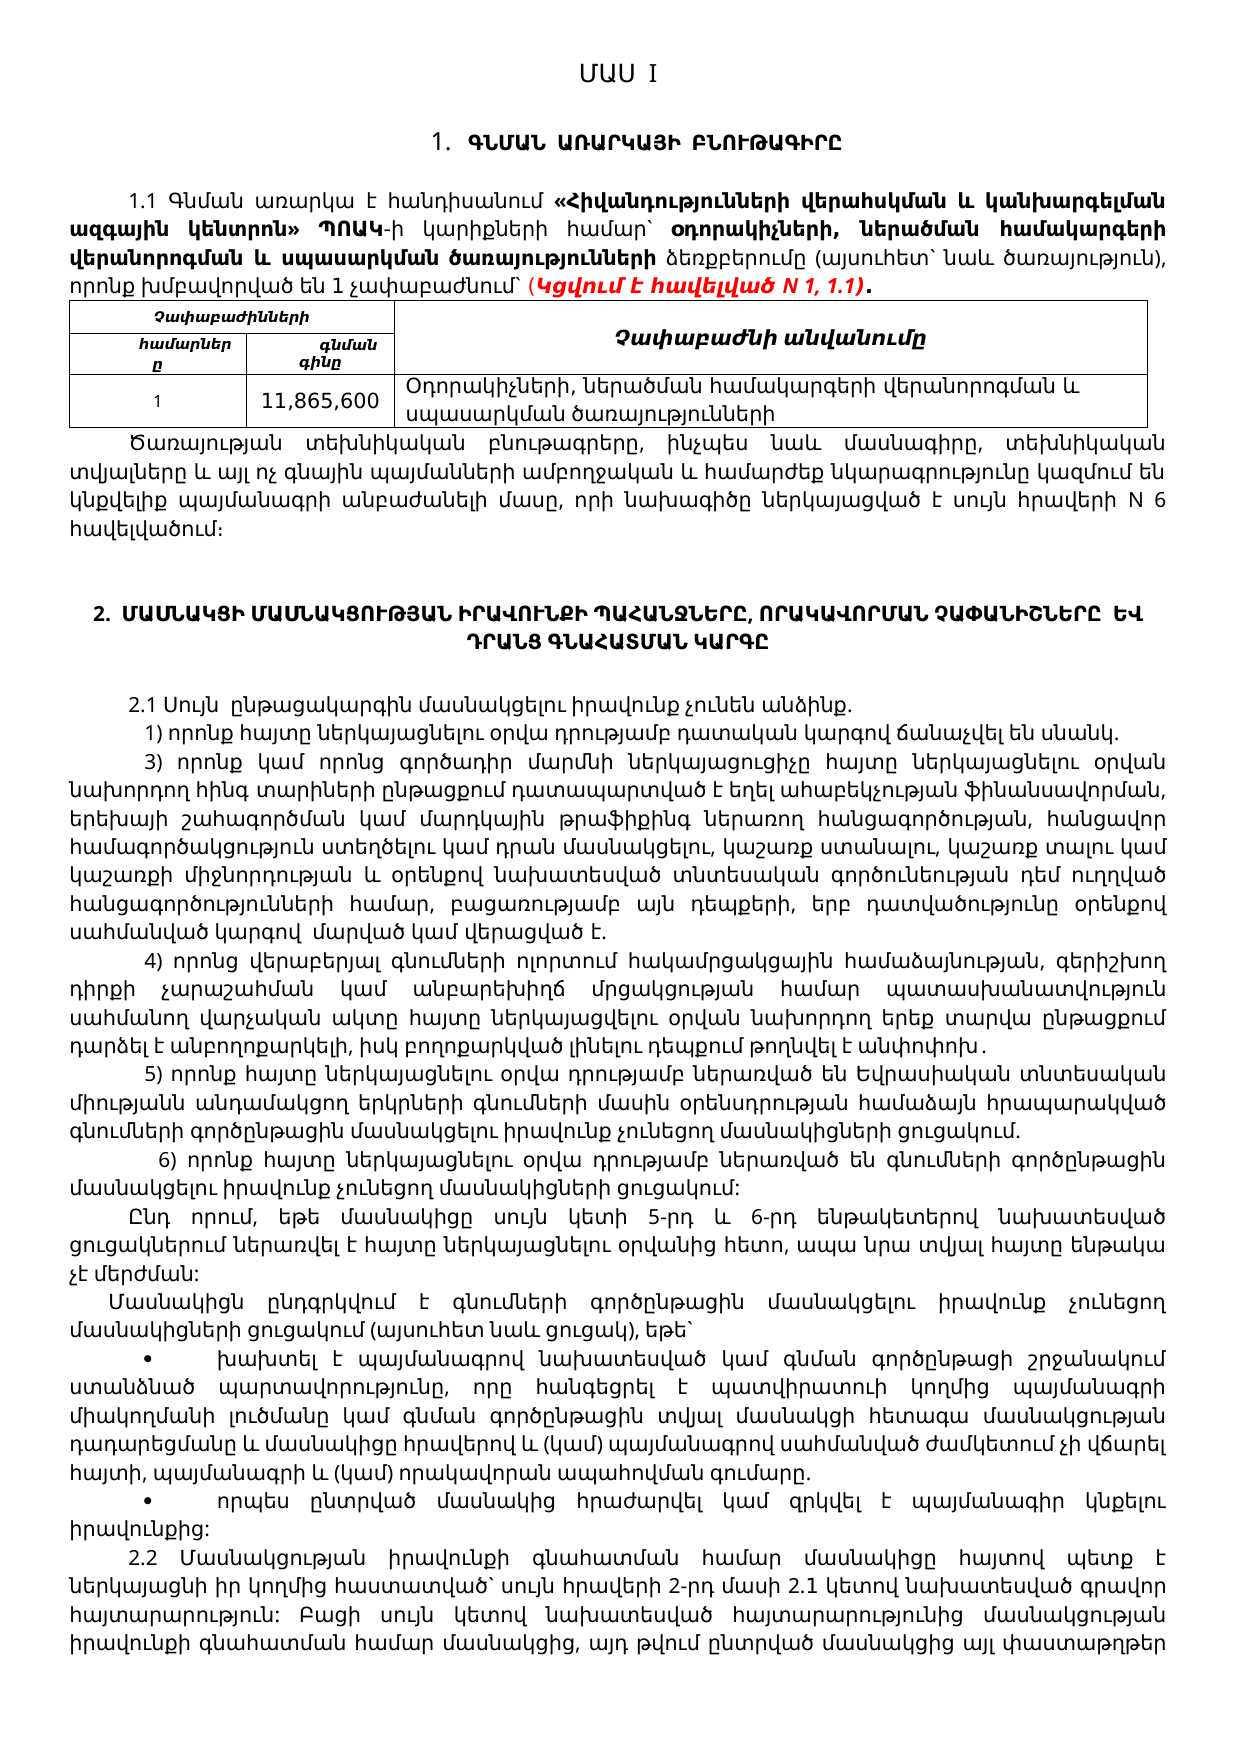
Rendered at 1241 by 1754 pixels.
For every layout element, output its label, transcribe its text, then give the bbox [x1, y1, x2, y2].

text Մասնակիցն ընդգրկվում է գնումների գործընթացին մասնակցելու իրավունք չունեցող մասնակիցների ցուցակում (այսուհետ նաև ցուցակ), եթե` [69, 1287, 1167, 1344]
text 3) որոնք կամ որոնց գործադիր մարմնի ներկայացուցիչը հայտը ներկայացնելու օրվան նախորդող հինգ տարիների ընթացքում դատապարտված է եղել ահաբեկչության ֆինանսավորման, երեխայի շահագործման կամ մարդկային թրաֆիքինգ ներառող հանցագործության, հանցավոր համագործակցություն ստեղծելու կամ դրան մասնակցելու, կաշառք ստանալու, կաշառք տալու կամ կաշառքի միջնորդության և օրենքով նախատեսված տնտեսական գործունեության դեմ ուղղված հանցագործությունների համար, բացառությամբ այն դեպքերի, երբ դատվածությունը օրենքով սահմանված կարգով մարված կամ վերացված է. [69, 747, 1167, 946]
text 5) որոնք հայտը ներկայացնելու օրվա դրությամբ ներառված են Եվրասիական տնտեսական միությանն անդամակցող երկրների գնումների մասին օրենսդրության համաձայն հրապարակված գնումների գործընթացին մասնակցելու իրավունք չունեցող մասնակիցների ցուցակում. [69, 1059, 1167, 1145]
text Ընդ որում, եթե մասնակիցը սույն կետի 5-րդ և 6-րդ ենթակետերով նախատեսված ցուցակներում ներառվել է հայտը ներկայացնելու օրվանից հետո, ապա նրա տվյալ հայտը ենթակա չէ մերժման: [69, 1202, 1167, 1287]
text 4) որոնց վերաբերյալ գնումների ոլորտում հակամրցակցային համաձայնության, գերիշխող դիրքի չարաշահման կամ անբարեխիղճ մրցակցության համար պատասխանատվություն սահմանող վարչական ակտը հայտը ներկայացվելու օրվան նախորդող երեք տարվա ընթացքում դարձել է անբողոքարկելի, իսկ բողոքարկված լինելու դեպքում թողնվել է անփոփոխ․ [69, 946, 1167, 1059]
table_header Չափաբաժնի անվանումը [395, 301, 1147, 373]
text 2.1 Սույն ընթացակարգին մասնակցելու իրավունք չունեն անձինք. [69, 690, 1167, 718]
list ԳՆՄԱՆ ԱՌԱՐԿԱՅԻ ԲՆՈՒԹԱԳԻՐԸ [107, 124, 1167, 158]
table_cell գնման գինը [247, 334, 394, 373]
subtitle 1.1 Գնման առարկա է հանդիսանում «Հիվանդությունների վերահսկման և կանխարգելման ազգային կենտրոն» ՊՈԱԿ-ի կարիքների համար` օդորակիչների, ներածման համակարգերի վերանորոգման և սպասարկման ծառայությունների ձեռքբերումը (այսուհետ` նաև ծառայություն), որոնք խմբավորված են 1 չափաբաժնում` (Կցվում է հավելված N 1, 1.1). [69, 186, 1167, 300]
text 1) որոնք հայտը ներկայացնելու օրվա դրությամբ դատական կարգով ճանաչվել են սնանկ. [69, 718, 1167, 747]
text Ծառայության տեխնիկական բնութագրերը, ինչպես նաև մասնագիրը, տեխնիկական տվյալները և այլ ոչ գնային պայմանների ամբողջական և համարժեք նկարագրությունը կազմում են կնքվելիք պայմանագրի անբաժանելի մասը, որի նախագիծը ներկայացված է սույն հրավերի N 6 հավելվածում։ [69, 428, 1167, 542]
list խախտել է պայմանագրով նախատեսված կամ գնման գործընթացի շրջանակում ստանձնած պարտավորությունը, որը հանգեցրել է պատվիրատուի կողմից պայմանագրի միակողմանի լուծմանը կամ գնման գործընթացին տվյալ մասնակցի հետագա մասնակցության դադարեցմանը և մասնակիցը հրավերով և (կամ) պայմանագրով սահմանված ժամկետում չի վճարել հայտի, պայմանագրի և (կամ) որակավորան ապահովման գումարը. [69, 1344, 1167, 1486]
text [69, 1543, 1167, 1657]
table_header Չափաբաժինների [70, 301, 394, 333]
text 6) որոնք հայտը ներկայացնելու օրվա դրությամբ ներառված են գնումների գործընթացին մասնակցելու իրավունք չունեցող մասնակիցների ցուցակում: [69, 1145, 1167, 1202]
list որպես ընտրված մասնակից հրաժարվել կամ զրկվել է պայմանագիր կնքելու իրավունքից: [69, 1486, 1167, 1543]
table_cell 1 [70, 375, 246, 427]
text 2. ՄԱՍՆԱԿՑԻ ՄԱՍՆԱԿՑՈՒԹՅԱՆ ԻՐԱՎՈՒՆՔԻ ՊԱՀԱՆՋՆԵՐԸ, ՈՐԱԿԱՎՈՐՄԱՆ ՉԱՓԱՆԻՇՆԵՐԸ ԵՎ ԴՐԱՆՑ ԳՆԱՀԱՏՄԱՆ ԿԱՐԳԸ [69, 599, 1167, 656]
table_cell Օդորակիչների, ներածման համակարգերի վերանորոգման և սպասարկման ծառայությունների [395, 375, 1147, 427]
text ՄԱՍ I [69, 56, 1167, 89]
table_cell 11,865,600 [247, 375, 394, 427]
table_cell համարները [70, 334, 246, 373]
